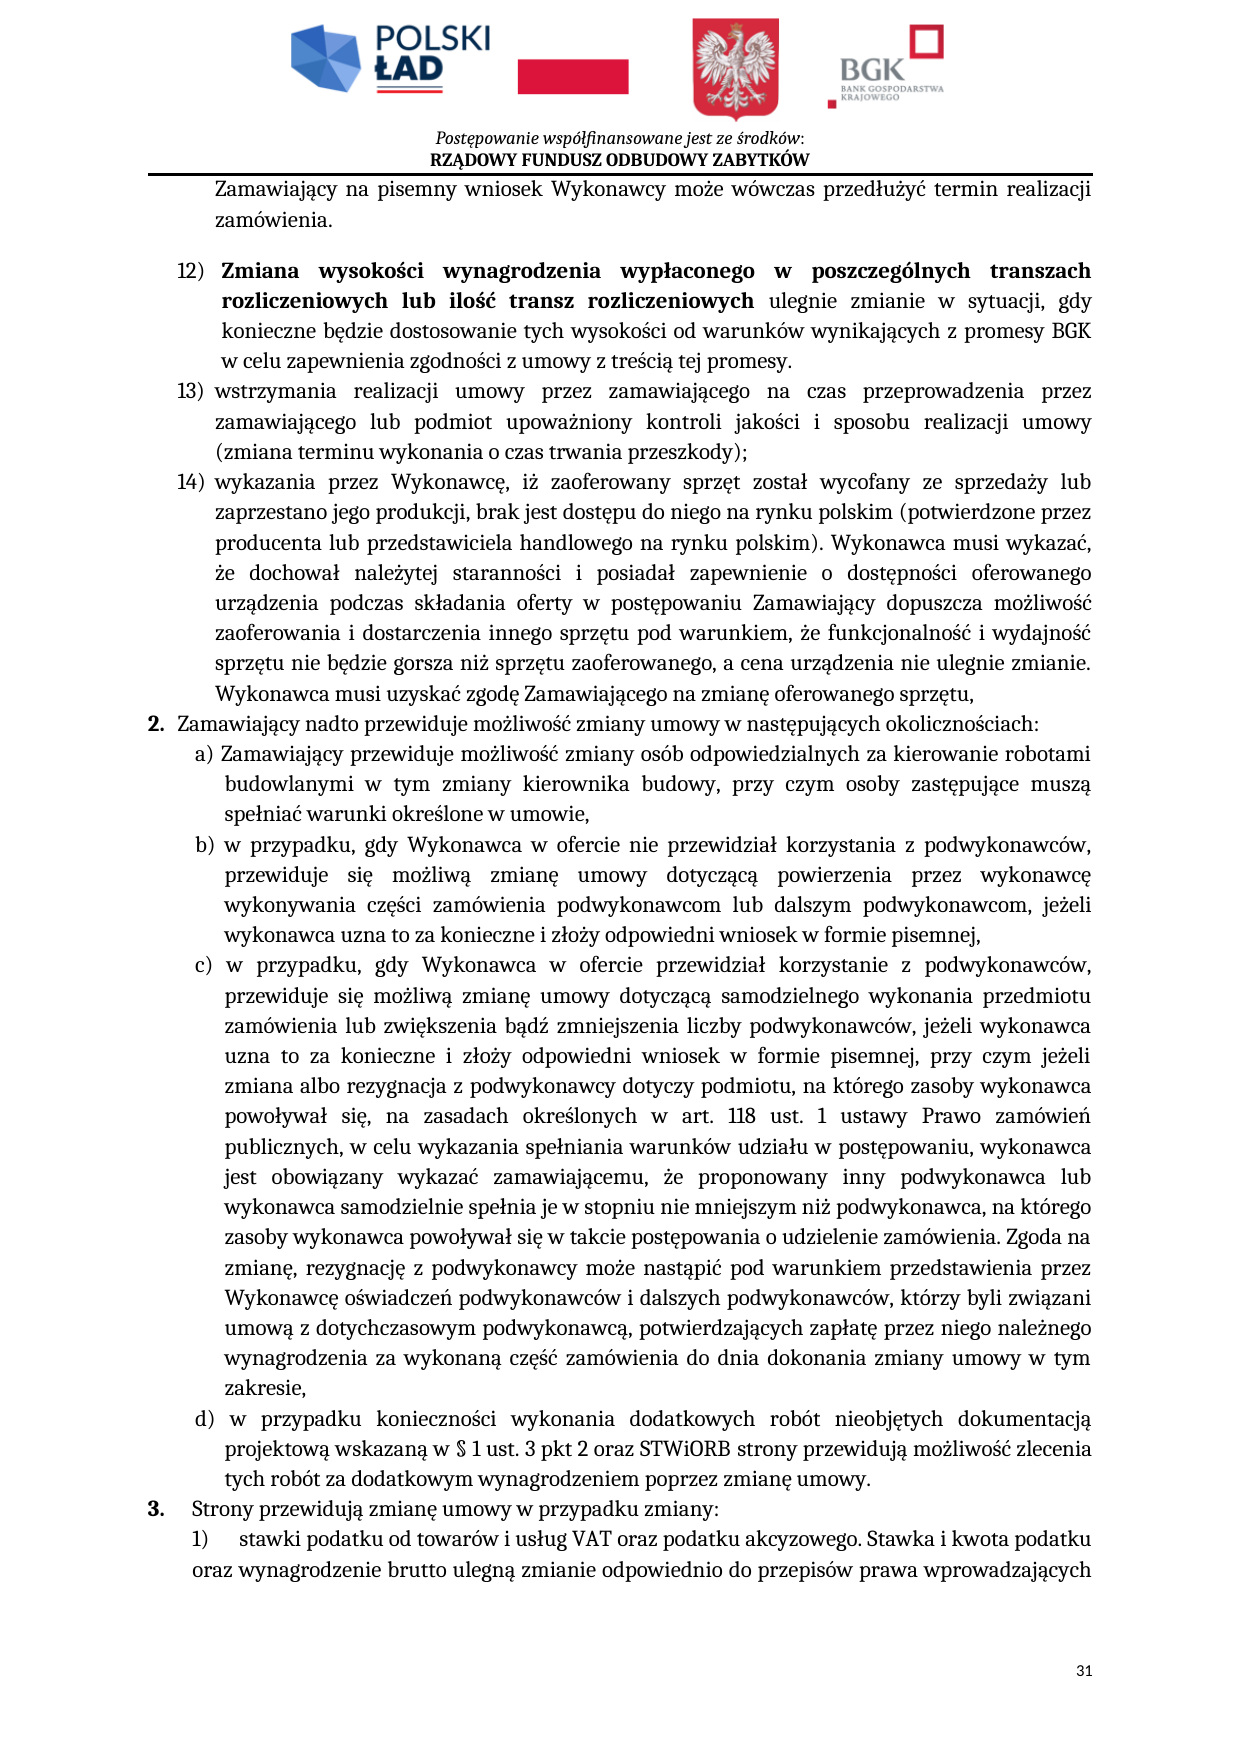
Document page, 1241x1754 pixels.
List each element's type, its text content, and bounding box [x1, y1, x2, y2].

text b) w przypadku, gdy Wykonawca w ofercie nie przewidział korzystania z podwykonawców, przewiduje się możliwą zmianę umowy dotyczącą powierzenia przez wykonawcę wykonywania części zamówienia podwykonawcom lub dalszym podwykonawcom, jeżeli wykonawca uzna to za konieczne i złoży odpowiedni wniosek w formie pisemnej, [195, 831, 1093, 948]
picture [275, 0, 965, 128]
list wykazania przez Wykonawcę, iż zaoferowany sprzęt został wycofany ze sprzedaży lub zaprzestano jego produkcji, brak jest dostępu do niego na rynku polskim (potwierdzone przez producenta lub przedstawiciela handlowego na rynku polskim). Wykonawca musi wykazać, że dochował należytej staranności i posiadał zapewnienie o dostępności oferowanego urządzenia podczas składania oferty w postępowaniu Zamawiający dopuszcza możliwość zaoferowania i dostarczenia innego sprzętu pod warunkiem, że funkcjonalność i wydajność sprzętu nie będzie gorsza niż sprzętu zaoferowanego, a cena urządzenia nie ulegnie zmianie. Wykonawca musi uzyskać zgodę Zamawiającego na zmianę oferowanego sprzętu, [177, 469, 1093, 707]
list Zamawiający nadto przewiduje możliwość zmiany umowy w następujących okolicznościach: [148, 711, 1093, 737]
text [192, 1526, 1093, 1583]
list Strony przewidują zmianę umowy w przypadku zmiany: [148, 1496, 1093, 1522]
text a) Zamawiający przewiduje możliwość zmiany osób odpowiedzialnych za kierowanie robotami budowlanymi w tym zmiany kierownika budowy, przy czym osoby zastępujące muszą spełniać warunki określone w umowie, [195, 741, 1093, 827]
text d) w przypadku konieczności wykonania dodatkowych robót nieobjętych dokumentacją projektową wskazaną w § 1 ust. 3 pkt 2 oraz STWiORB strony przewidują możliwość zlecenia tych robót za dodatkowym wynagrodzeniem poprzez zmianę umowy. [195, 1405, 1093, 1492]
text c) w przypadku, gdy Wykonawca w ofercie przewidział korzystanie z podwykonawców, przewiduje się możliwą zmianę umowy dotyczącą samodzielnego wykonania przedmiotu zamówienia lub zwiększenia bądź zmniejszenia liczby podwykonawców, jeżeli wykonawca uzna to za konieczne i złoży odpowiedni wniosek w formie pisemnej, przy czym jeżeli zmiana albo rezygnacja z podwykonawcy dotyczy podmiotu, na którego zasoby wykonawca powoływał się, na zasadach określonych w art. 118 ust. 1 ustawy Prawo zamówień publicznych, w celu wykazania spełniania warunków udziału w postępowaniu, wykonawca jest obowiązany wykazać zamawiającemu, że proponowany inny podwykonawca lub wykonawca samodzielnie spełnia je w stopniu nie mniejszym niż podwykonawca, na którego zasoby wykonawca powoływał się w takcie postępowania o udzielenie zamówienia. Zgoda na zmianę, rezygnację z podwykonawcy może nastąpić pod warunkiem przedstawienia przez Wykonawcę oświadczeń podwykonawców i dalszych podwykonawców, którzy byli związani umową z dotychczasowym podwykonawcą, potwierdzających zapłatę przez niego należnego wynagrodzenia za wykonaną część zamówienia do dnia dokonania zmiany umowy w tym zakresie, [195, 952, 1093, 1401]
list Zmiana wysokości wynagrodzenia wypłaconego w poszczególnych transzach rozliczeniowych lub ilość transz rozliczeniowych ulegnie zmianie w sytuacji, gdy konieczne będzie dostosowanie tych wysokości od warunków wynikających z promesy BGK w celu zapewnienia zgodności z umowy z treścią tej promesy. [177, 257, 1093, 374]
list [177, 176, 1093, 233]
list wstrzymania realizacji umowy przez zamawiającego na czas przeprowadzenia przez zamawiającego lub podmiot upoważniony kontroli jakości i sposobu realizacji umowy (zmiana terminu wykonania o czas trwania przeszkody); [177, 378, 1093, 465]
